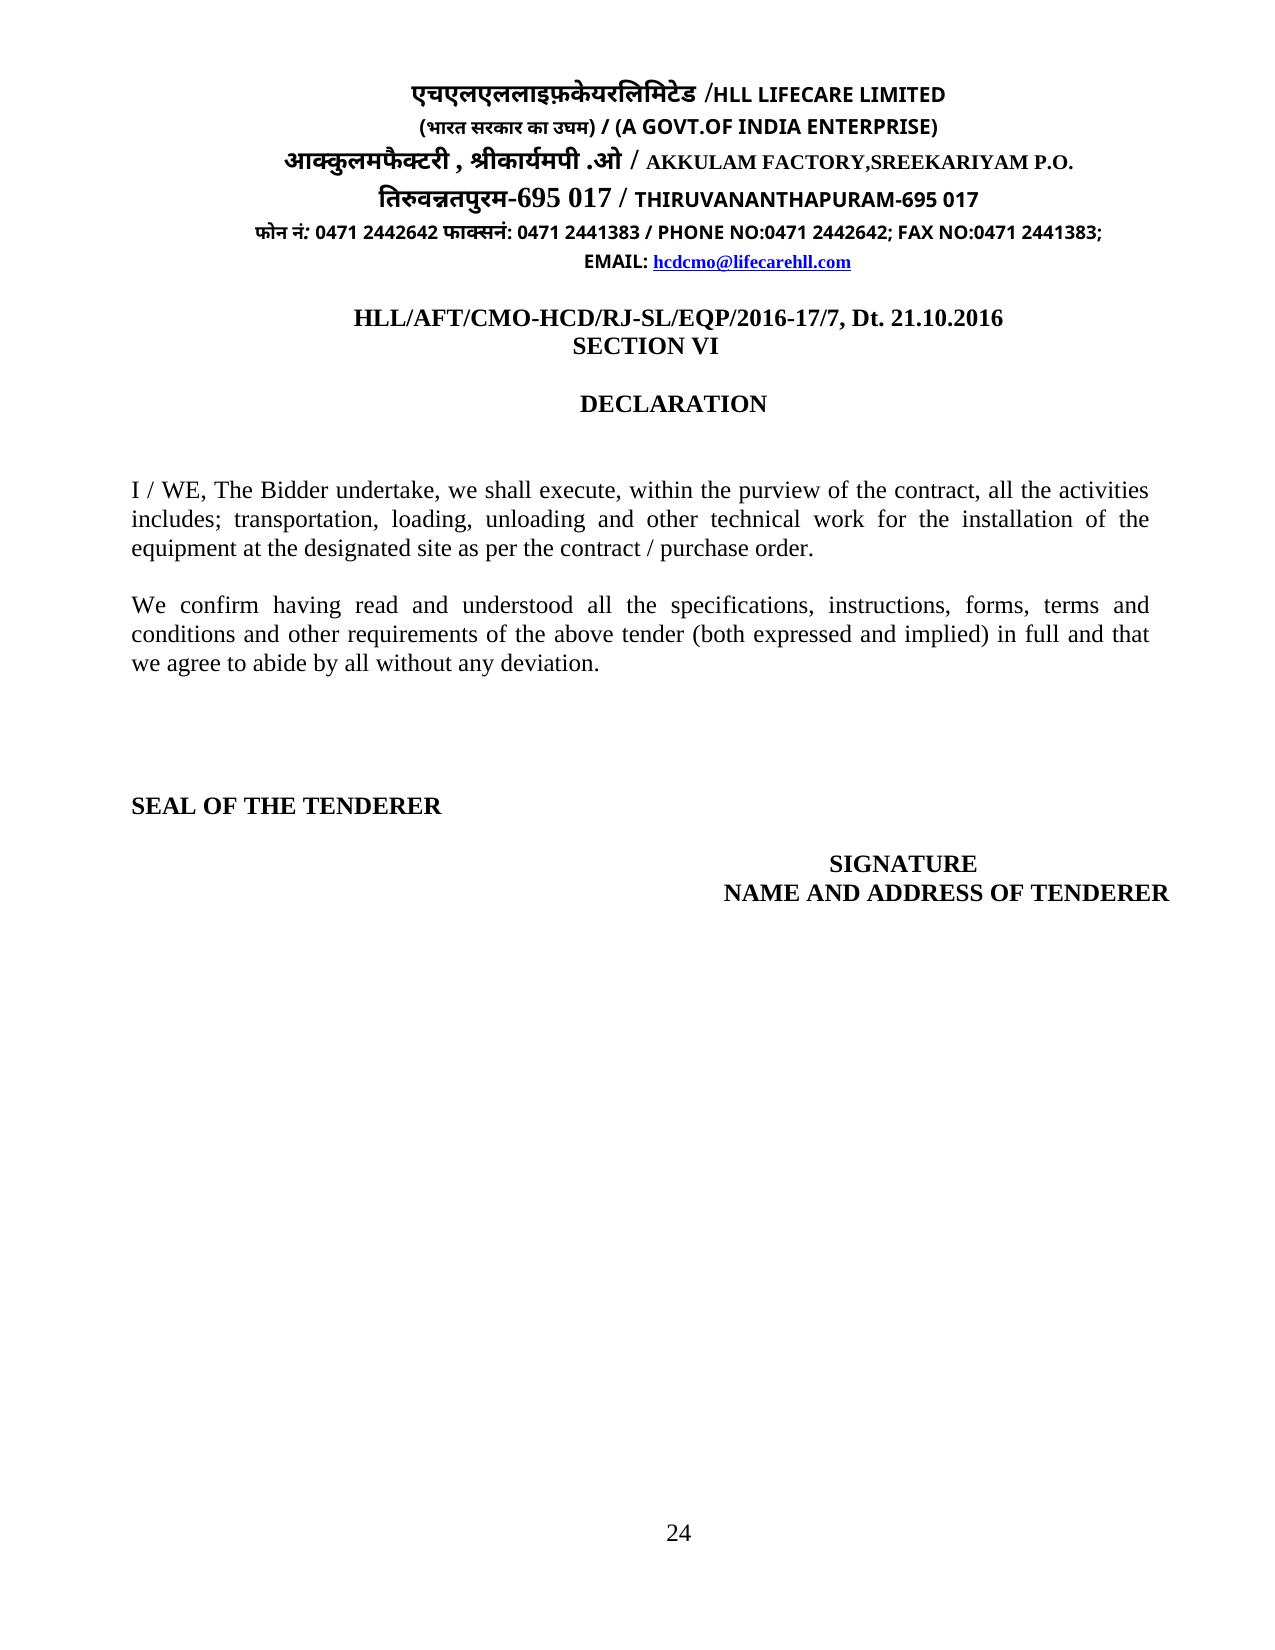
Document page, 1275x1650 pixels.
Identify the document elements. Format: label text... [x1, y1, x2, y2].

text We confirm having read and understood all the specifications, instructions, forms, terms and conditions and other requirements of the above tender (both expressed and implied) in full and that we agree to abide by all without any deviation. [131, 590, 1151, 676]
subtitle SECTION VI [131, 331, 1160, 360]
text SEAL OF THE TENDERER [131, 791, 1226, 820]
text NAME AND ADDRESS OF TENDERER [131, 878, 1169, 906]
text I / WE, The Bidder undertake, we shall execute, within the purview of the contract, all the activities includes; transportation, loading, unloading and other technical work for the installation of the equipment at the designated site as per the contract / purchase order. [131, 475, 1151, 561]
subtitle DECLARATION [187, 389, 1160, 418]
text SIGNATURE [506, 849, 1226, 878]
